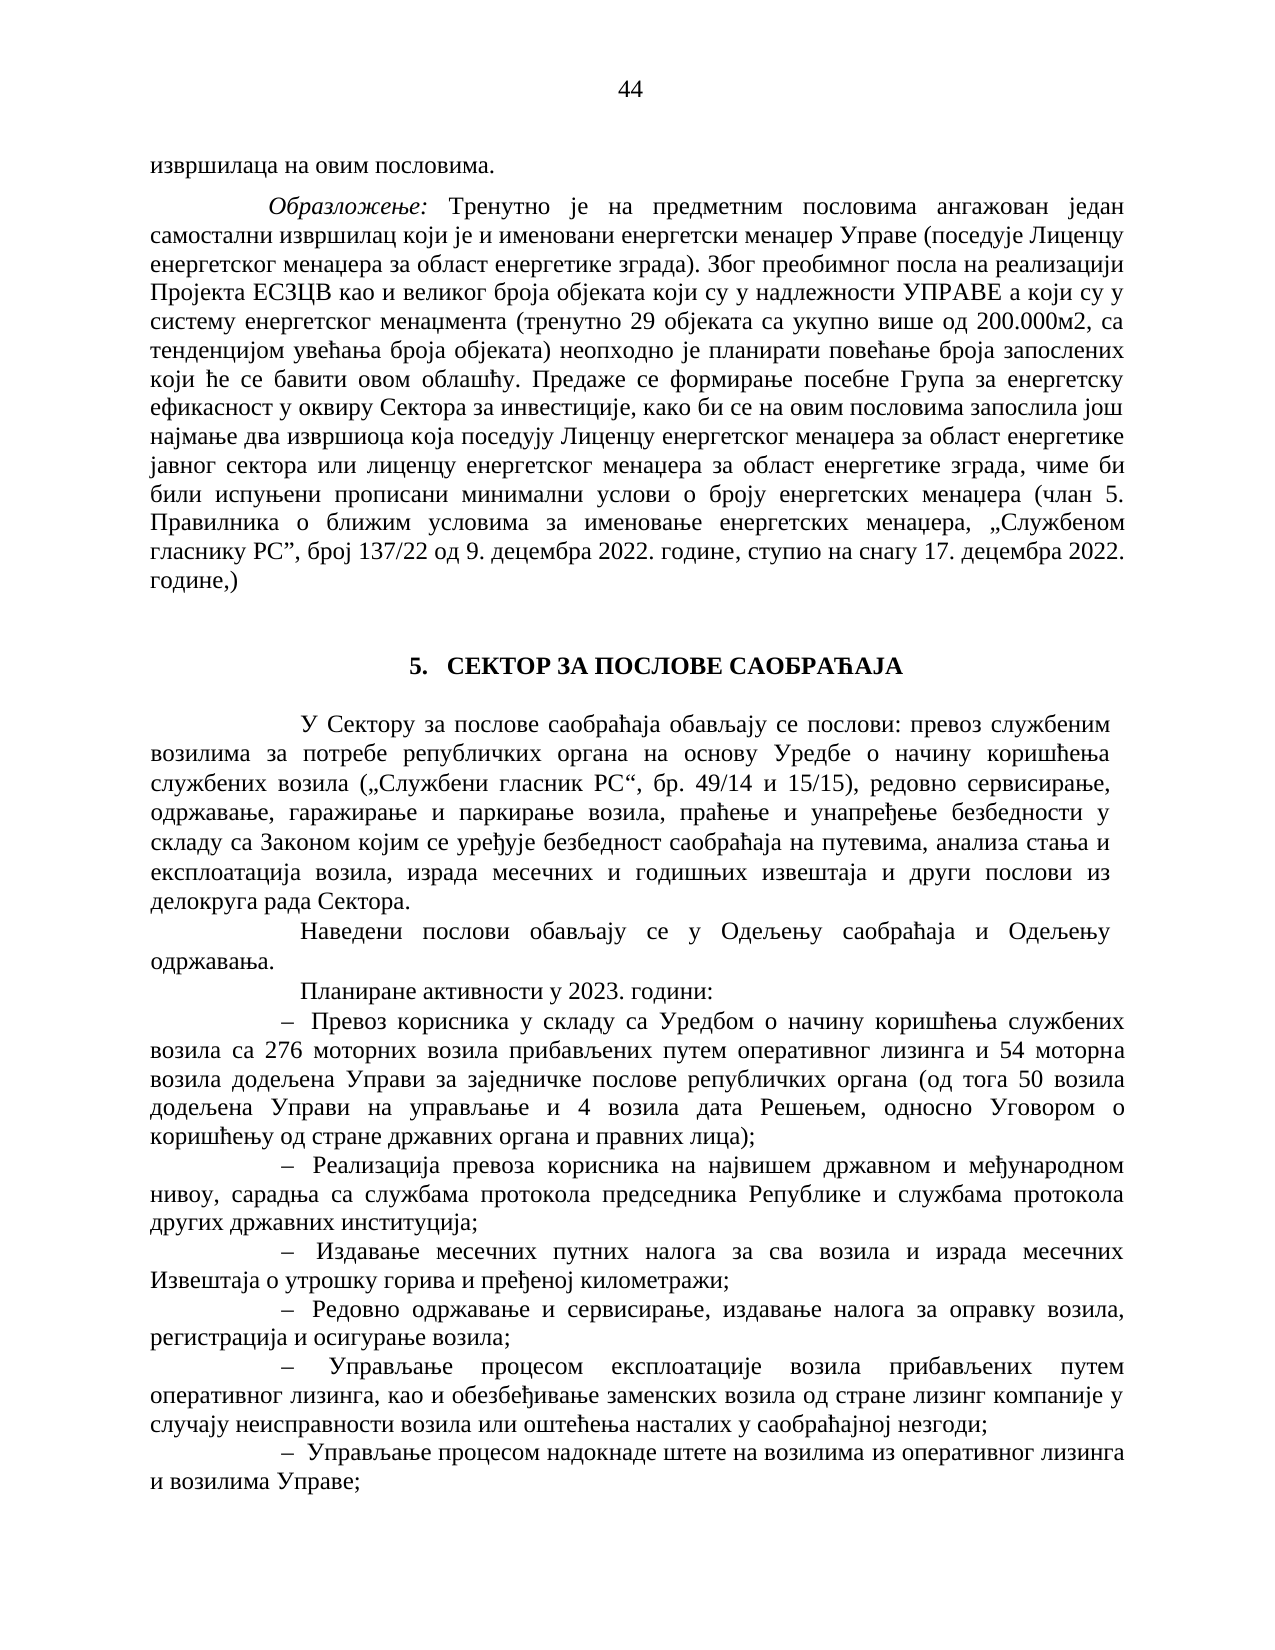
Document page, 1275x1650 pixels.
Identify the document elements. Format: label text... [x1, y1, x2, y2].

list Редовно одржавање и сервисирање, издавање налога за оправку возила, регистрација и осигурање возила; [150, 1294, 1125, 1351]
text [150, 150, 1125, 179]
text Наведени послови обављају се у Одељењу саобраћаја и Одељењу одржавања. [150, 916, 1111, 975]
list СЕКТОР ЗА ПОСЛОВЕ САОБРАЋАЈА [187, 651, 1125, 680]
text Образложење: Тренутно је на предметним пословима ангажован један самостални извршилац који је и именовани енергетски менаџер Управе (поседује Лиценцу енергетског менаџера за област енергетике зграда). Због преобимног посла на реализацији Пројекта ЕСЗЦВ као и великог броја објеката који су у надлежности УПРАВЕ а који су у систему енергетског менаџмента (тренутно 29 објеката са укупно више од 200.000м2, са тенденцијом увећања броја објеката) неопходно је планирати повећање броја запослених који ће се бавити овом облашћу. Предаже се формирање посебне Група за енергетску ефикасност у оквиру Сектора за инвестиције, како би се на овим пословима запослила још најмање два извршиоца која поседују Лиценцу енергетског менаџера за област енергетике јавног сектора или лиценцу енергетског менаџера за област енергетике зграда, чиме би били испуњени прописани минимални услови о броју енергетских менаџера (члан 5. Правилника о ближим условима за именовање енергетских менаџера, „Службеном гласнику РС”, број 137/22 од 9. децембра 2022. године, ступио на снагу 17. децембра 2022. године,) [150, 191, 1125, 594]
list Издавање месечних путних налога за сва возила и израда месечних Извештаја о утрошку горива и пређеној километражи; [150, 1236, 1125, 1294]
list Реализација превоза корисника на највишем државном и међународном нивоу, сарадња са службама протокола председника Републике и службама протокола других државних институција; [150, 1150, 1125, 1236]
list Управљање процесом експлоатације возила прибављених путем оперативног лизинга, као и обезбеђивање заменских возила од стране лизинг компаније у случају неисправности возила или оштећења насталих у саобраћајној незгоди; [150, 1351, 1125, 1437]
text Планиране активности у 2023. години: [150, 976, 1111, 1005]
list Превоз корисника у складу са Уредбом о начину коришћења службених возила са 276 моторних возила прибављених путем оперативног лизинга и 54 моторнa возилa додељенa Управи за заједничке послове републичких органа (од тога 50 возила додељена Управи на управљање и 4 возилa дата Решењем, односно Уговором о коришћењу од стране државних органа и правних лица); [150, 1006, 1125, 1150]
text У Сектору за послове саобраћаја обављају се послови: превоз службеним возилима за потребе републичких органа на основу Уредбе о начину коришћења службених возила („Службени гласник РС“, бр. 49/14 и 15/15), редовно сервисирање, одржавање, гаражирање и паркирање возила, праћење и унапређење безбедности у складу са Законом којим се уређује безбедност саобраћаја на путевима, анализа стања и експлоатација возила, израда месечних и годишњих извештаја и други послови из делокруга рада Сектора. [150, 709, 1111, 915]
list Управљање процесом надокнаде штете на возилима из оперативног лизинга и возилима Управе; [150, 1437, 1125, 1495]
